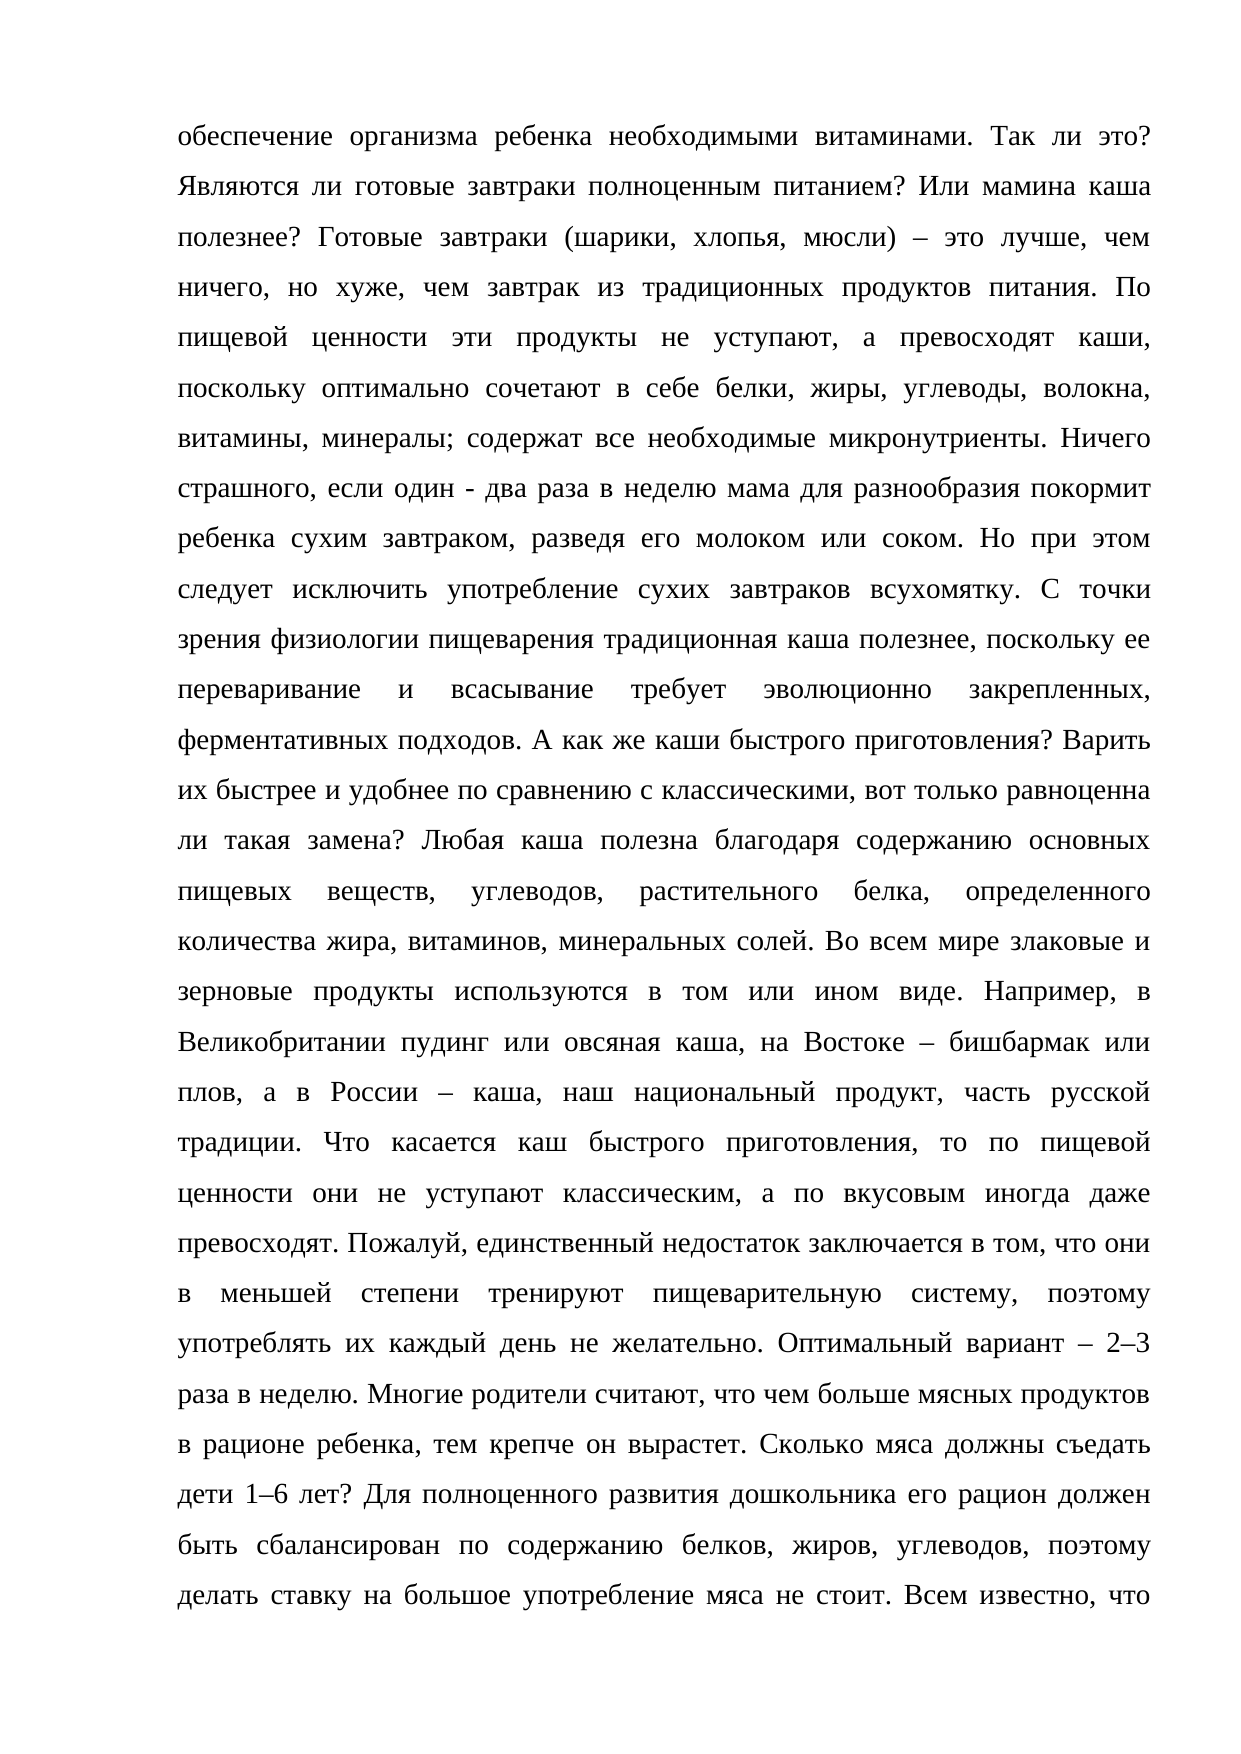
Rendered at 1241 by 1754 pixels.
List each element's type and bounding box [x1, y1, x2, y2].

text [177, 118, 1152, 1611]
